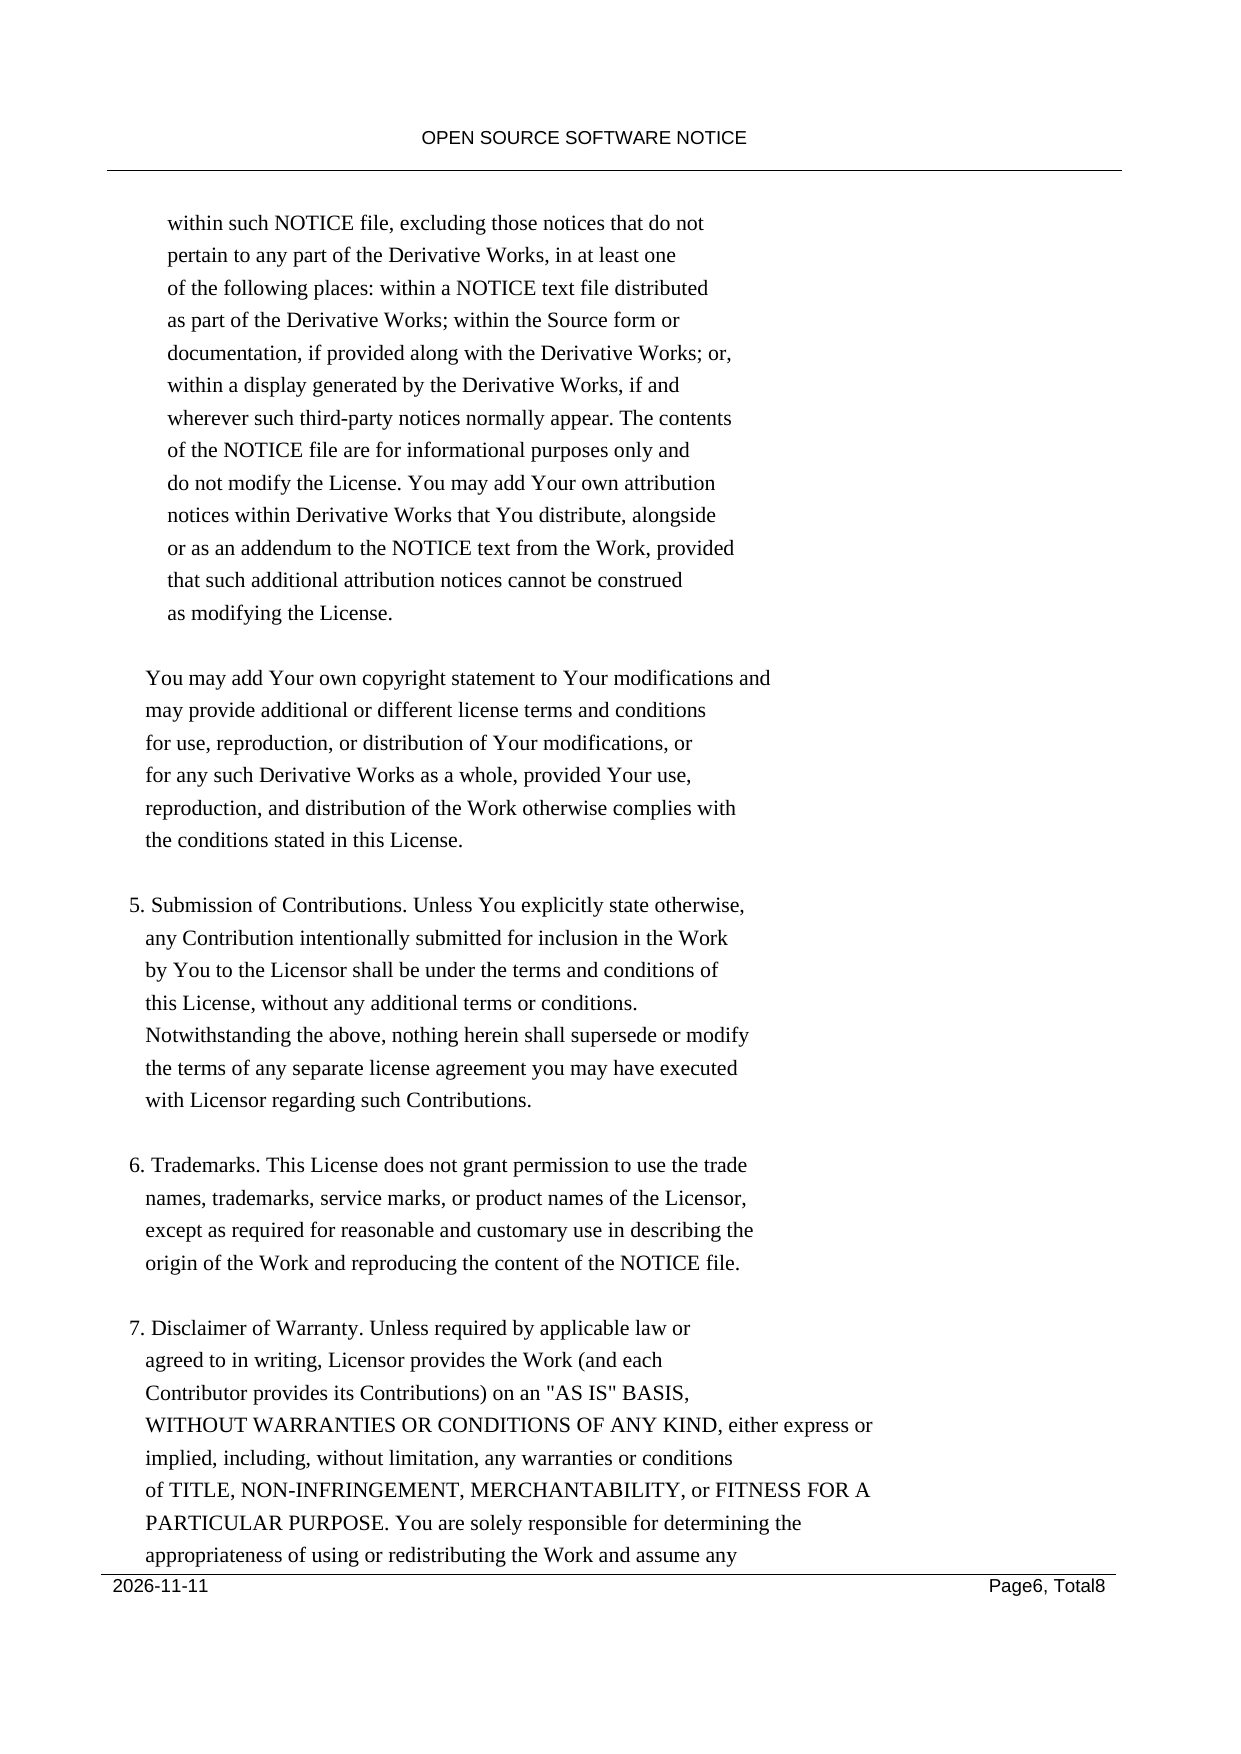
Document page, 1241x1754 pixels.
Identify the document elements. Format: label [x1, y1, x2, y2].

text [112, 206, 1128, 1571]
